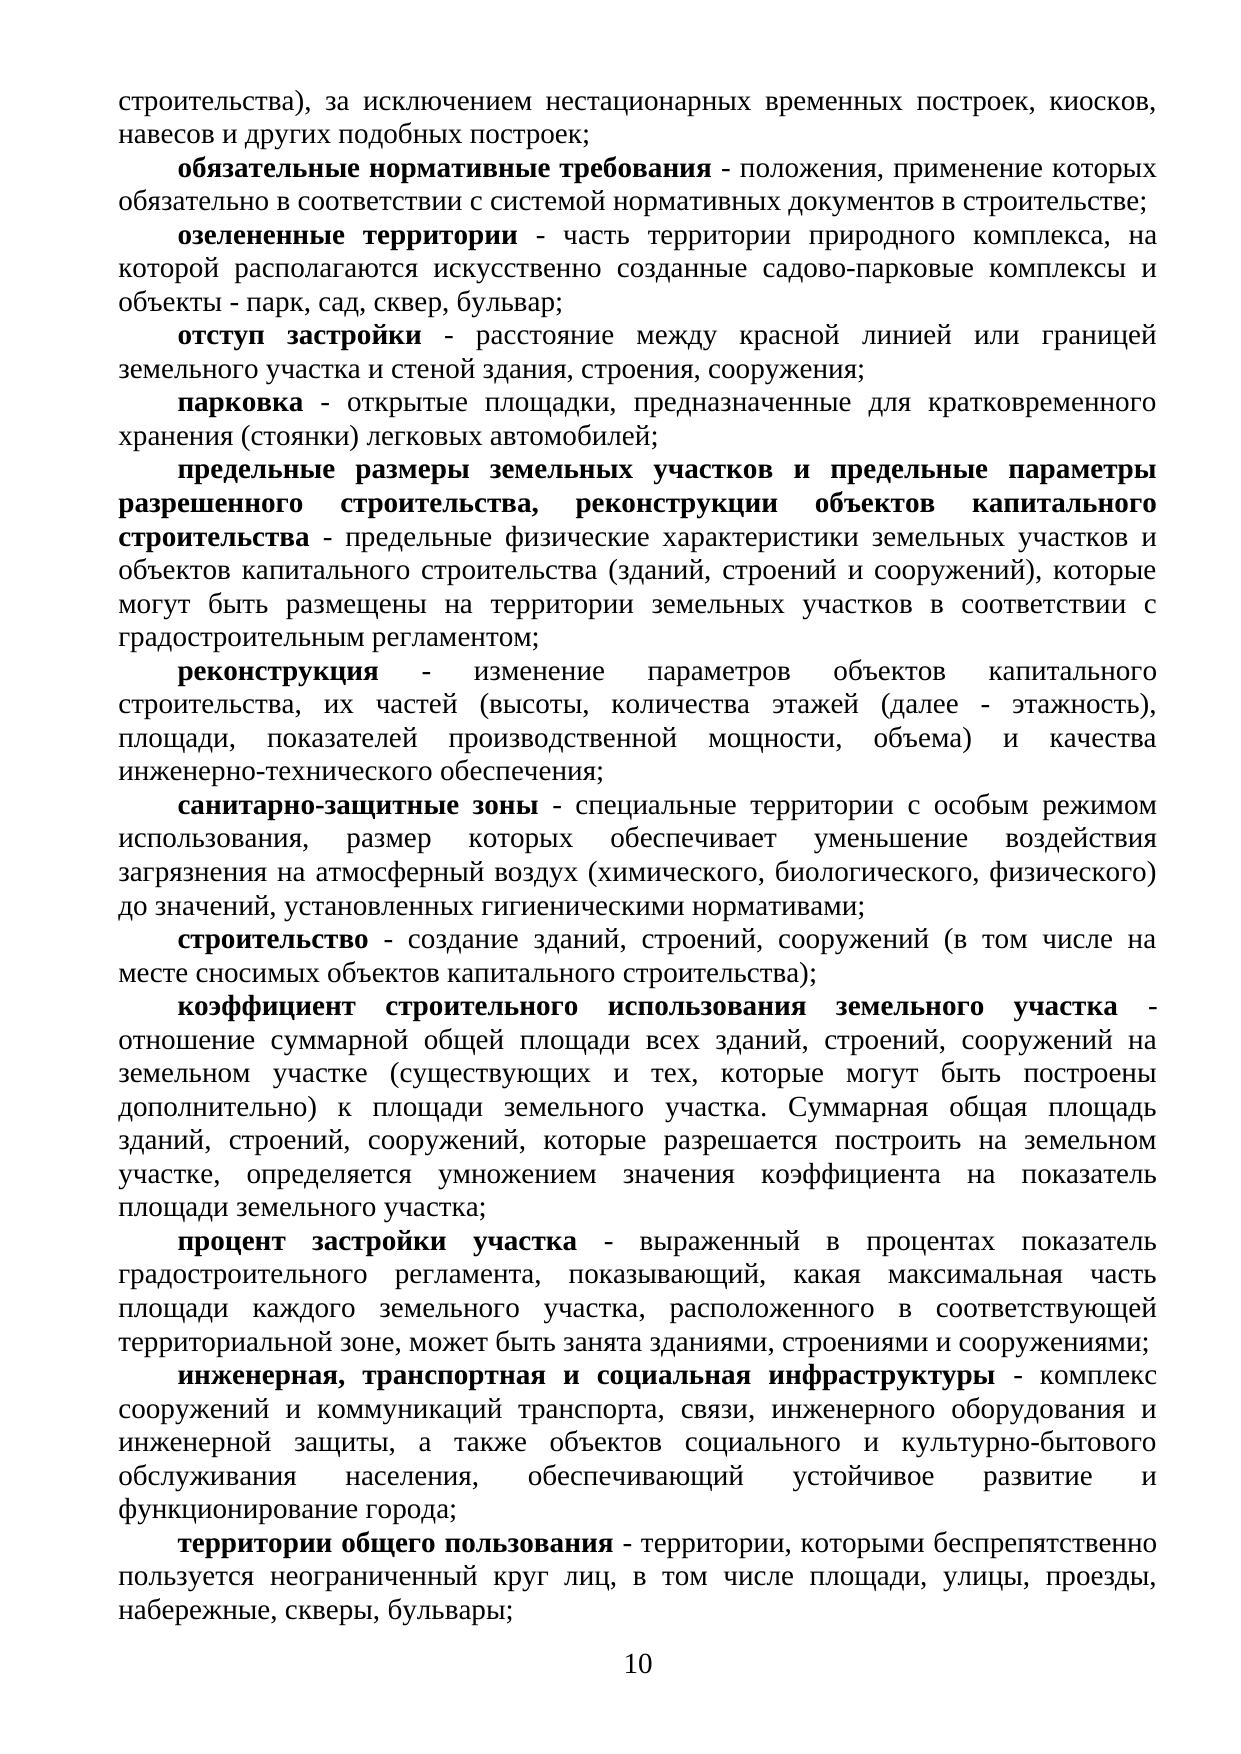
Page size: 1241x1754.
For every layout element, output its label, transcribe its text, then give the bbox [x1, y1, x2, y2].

text территории общего пользования - территории, которыми беспрепятственно пользуется неограниченный круг лиц, в том числе площади, улицы, проезды, набережные, скверы, бульвары; [118, 1525, 1157, 1626]
text санитарно-защитные зоны - специальные территории с особым режимом использования, размер которых обеспечивает уменьшение воздействия загрязнения на атмосферный воздух (химического, биологического, физического) до значений, установленных гигиеническими нормативами; [118, 787, 1157, 921]
text реконструкция - изменение параметров объектов капитального строительства, их частей (высоты, количества этажей (далее - этажность), площади, показателей производственной мощности, объема) и качества инженерно-технического обеспечения; [118, 653, 1157, 787]
text отступ застройки - расстояние между красной линией или границей земельного участка и стеной здания, строения, сооружения; [118, 317, 1157, 384]
text коэффициент строительного использования земельного участка - отношение суммарной общей площади всех зданий, строений, сооружений на земельном участке (существующих и тех, которые могут быть построены дополнительно) к площади земельного участка. Суммарная общая площадь зданий, строений, сооружений, которые разрешается построить на земельном участке, определяется умножением значения коэффициента на показатель площади земельного участка; [118, 988, 1157, 1223]
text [118, 83, 1157, 150]
text парковка - открытые площадки, предназначенные для кратковременного хранения (стоянки) легковых автомобилей; [118, 384, 1157, 452]
text озелененные территории - часть территории природного комплекса, на которой располагаются искусственно созданные садово-парковые комплексы и объекты - парк, сад, сквер, бульвар; [118, 217, 1157, 317]
text предельные размеры земельных участков и предельные параметры разрешенного строительства, реконструкции объектов капитального строительства - предельные физические характеристики земельных участков и объектов капитального строительства (зданий, строений и сооружений), которые могут быть размещены на территории земельных участков в соответствии с градостроительным регламентом; [118, 452, 1157, 653]
text обязательные нормативные требования - положения, применение которых обязательно в соответствии с системой нормативных документов в строительстве; [118, 150, 1157, 217]
text инженерная, транспортная и социальная инфраструктуры - комплекс сооружений и коммуникаций транспорта, связи, инженерного оборудования и инженерной защиты, а также объектов социального и культурно-бытового обслуживания населения, обеспечивающий устойчивое развитие и функционирование города; [118, 1357, 1157, 1525]
text строительство - создание зданий, строений, сооружений (в том числе на месте сносимых объектов капитального строительства); [118, 921, 1157, 988]
text процент застройки участка - выраженный в процентах показатель градостроительного регламента, показывающий, какая максимальная часть площади каждого земельного участка, расположенного в соответствующей территориальной зоне, может быть занята зданиями, строениями и сооружениями; [118, 1223, 1157, 1357]
